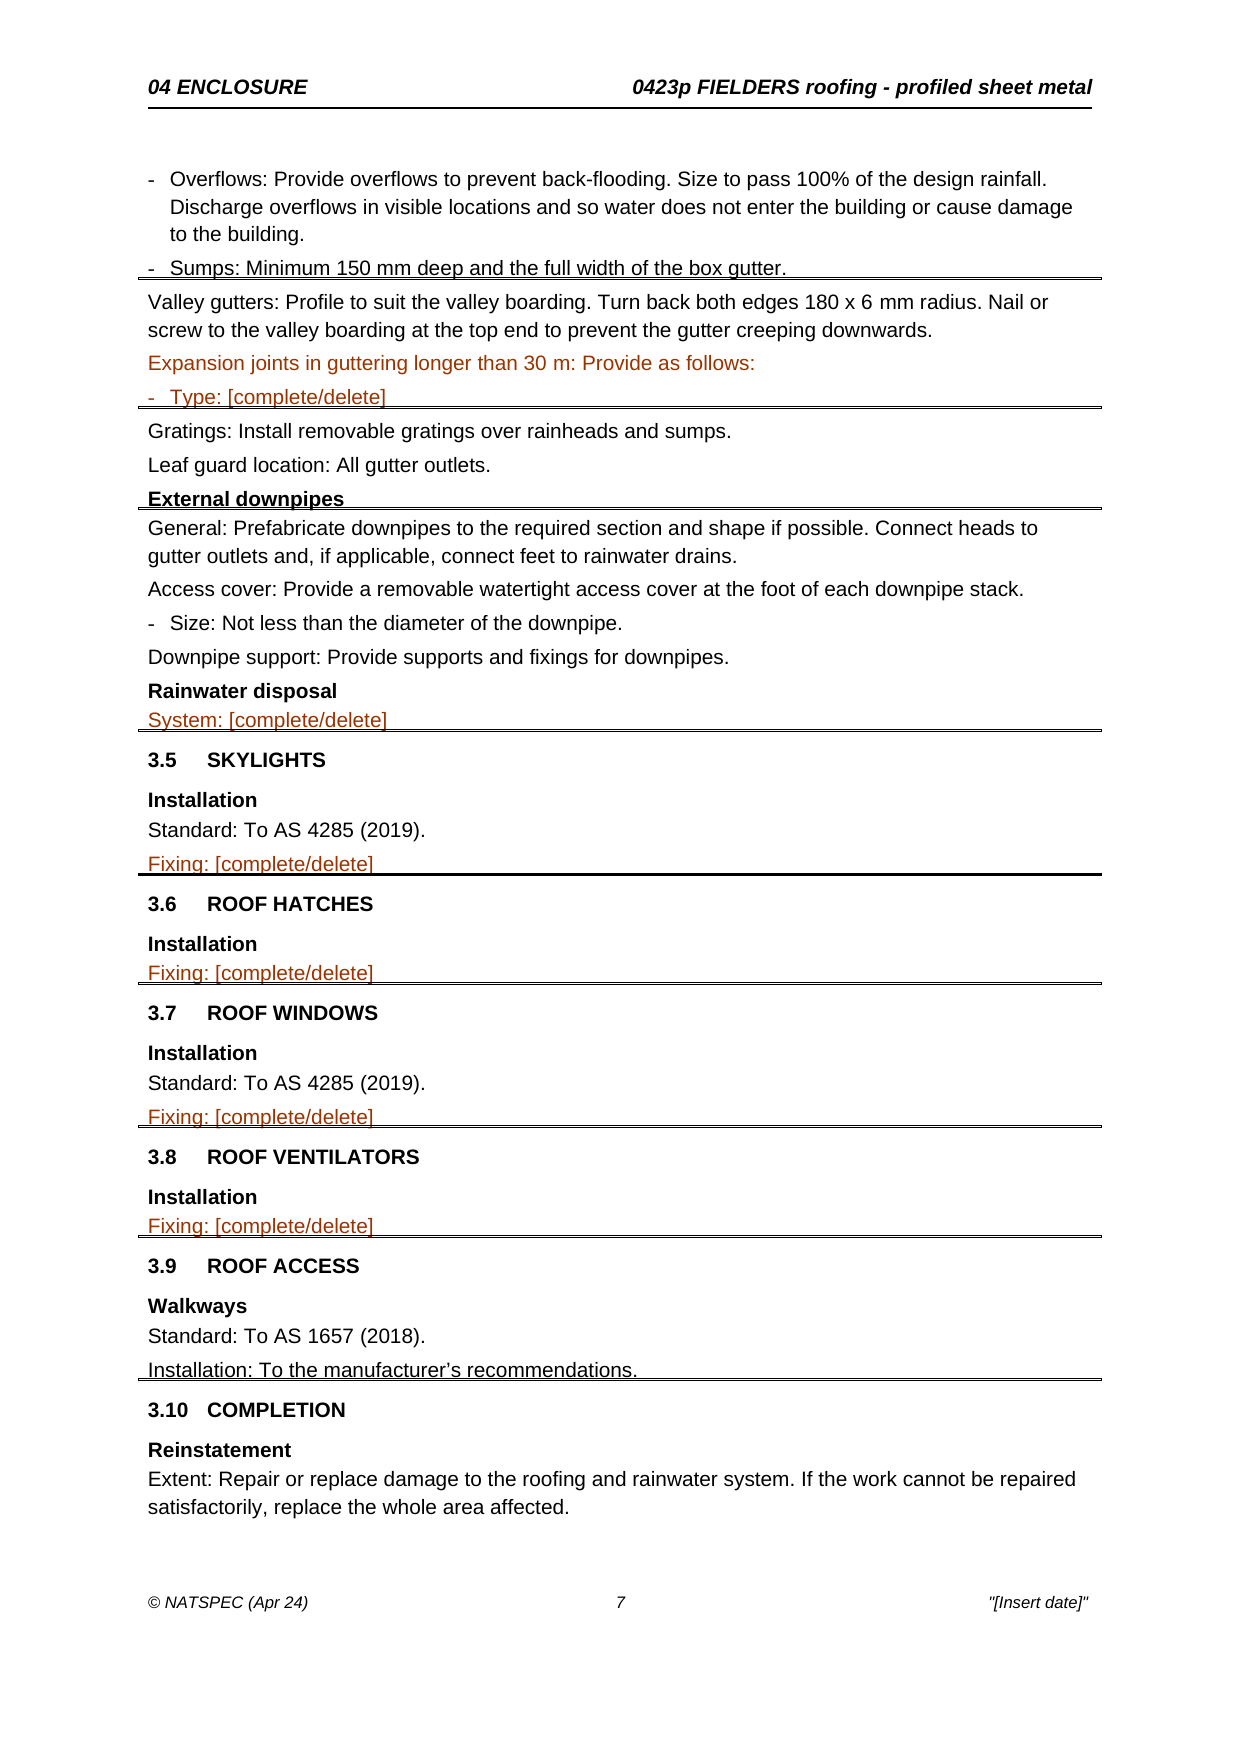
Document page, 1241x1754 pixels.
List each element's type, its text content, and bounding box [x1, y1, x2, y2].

text Gratings: Install removable gratings over rainheads and sumps. [148, 419, 1092, 443]
subtitle Walkways [148, 1294, 1092, 1318]
text Leaf guard location: All gutter outlets. [148, 453, 1092, 477]
subtitle Roof ventilators [148, 1144, 1092, 1168]
subtitle Rainwater disposal [148, 679, 1092, 703]
subtitle Installation [148, 932, 1092, 956]
subtitle Roof windows [148, 1001, 1092, 1025]
text Expansion joints in guttering longer than 30 m: Provide as follows: [148, 351, 1092, 375]
text Fixing: [148, 961, 1092, 982]
text Overflows: Provide overflows to prevent back-flooding. Size to pass 100% of the design rainfall. Discharge overflows in visible locations and so water does not enter the building or cause damage to the building. [148, 167, 1092, 246]
text Valley gutters: Profile to suit the valley boarding. Turn back both edges 180 x 6 mm radius. Nail or screw to the valley boarding at the top end to prevent the gutter creeping downwards. [148, 290, 1092, 341]
subtitle Roof hatches [148, 892, 1092, 916]
subtitle Installation [148, 788, 1092, 812]
text Installation: To the manufacturer’s recommendations. [148, 1357, 1092, 1378]
text System: [148, 708, 1092, 729]
text Standard: To AS 4285 (2019). [148, 1071, 1092, 1095]
text General: Prefabricate downpipes to the required section and shape if possible. Connect heads to gutter outlets and, if applicable, connect feet to rainwater drains. [148, 516, 1092, 567]
subtitle COMPLETION [148, 1397, 1092, 1421]
text Fixing: [148, 1214, 1092, 1235]
subtitle Reinstatement [148, 1437, 1092, 1461]
text Size: Not less than the diameter of the downpipe. [148, 611, 1092, 635]
text Standard: To AS 4285 (2019). [148, 818, 1092, 842]
subtitle Installation [148, 1041, 1092, 1065]
text Fixing: [148, 1104, 1092, 1125]
text Access cover: Provide a removable watertight access cover at the foot of each downpipe stack. [148, 577, 1092, 601]
text Type: [148, 385, 1092, 406]
text Standard: To AS 1657 (2018). [148, 1324, 1092, 1348]
text Sumps: Minimum 150 mm deep and the full width of the box gutter. [148, 256, 1092, 277]
subtitle Roof access [148, 1254, 1092, 1278]
text Fixing: [148, 852, 1092, 873]
subtitle Installation [148, 1184, 1092, 1208]
subtitle Skylights [148, 748, 1092, 772]
text Downpipe support: Provide supports and fixings for downpipes. [148, 645, 1092, 669]
subtitle External downpipes [148, 486, 1092, 507]
text Extent: Repair or replace damage to the roofing and rainwater system. If the work cannot be repaired satisfactorily, replace the whole area affected. [148, 1467, 1092, 1518]
